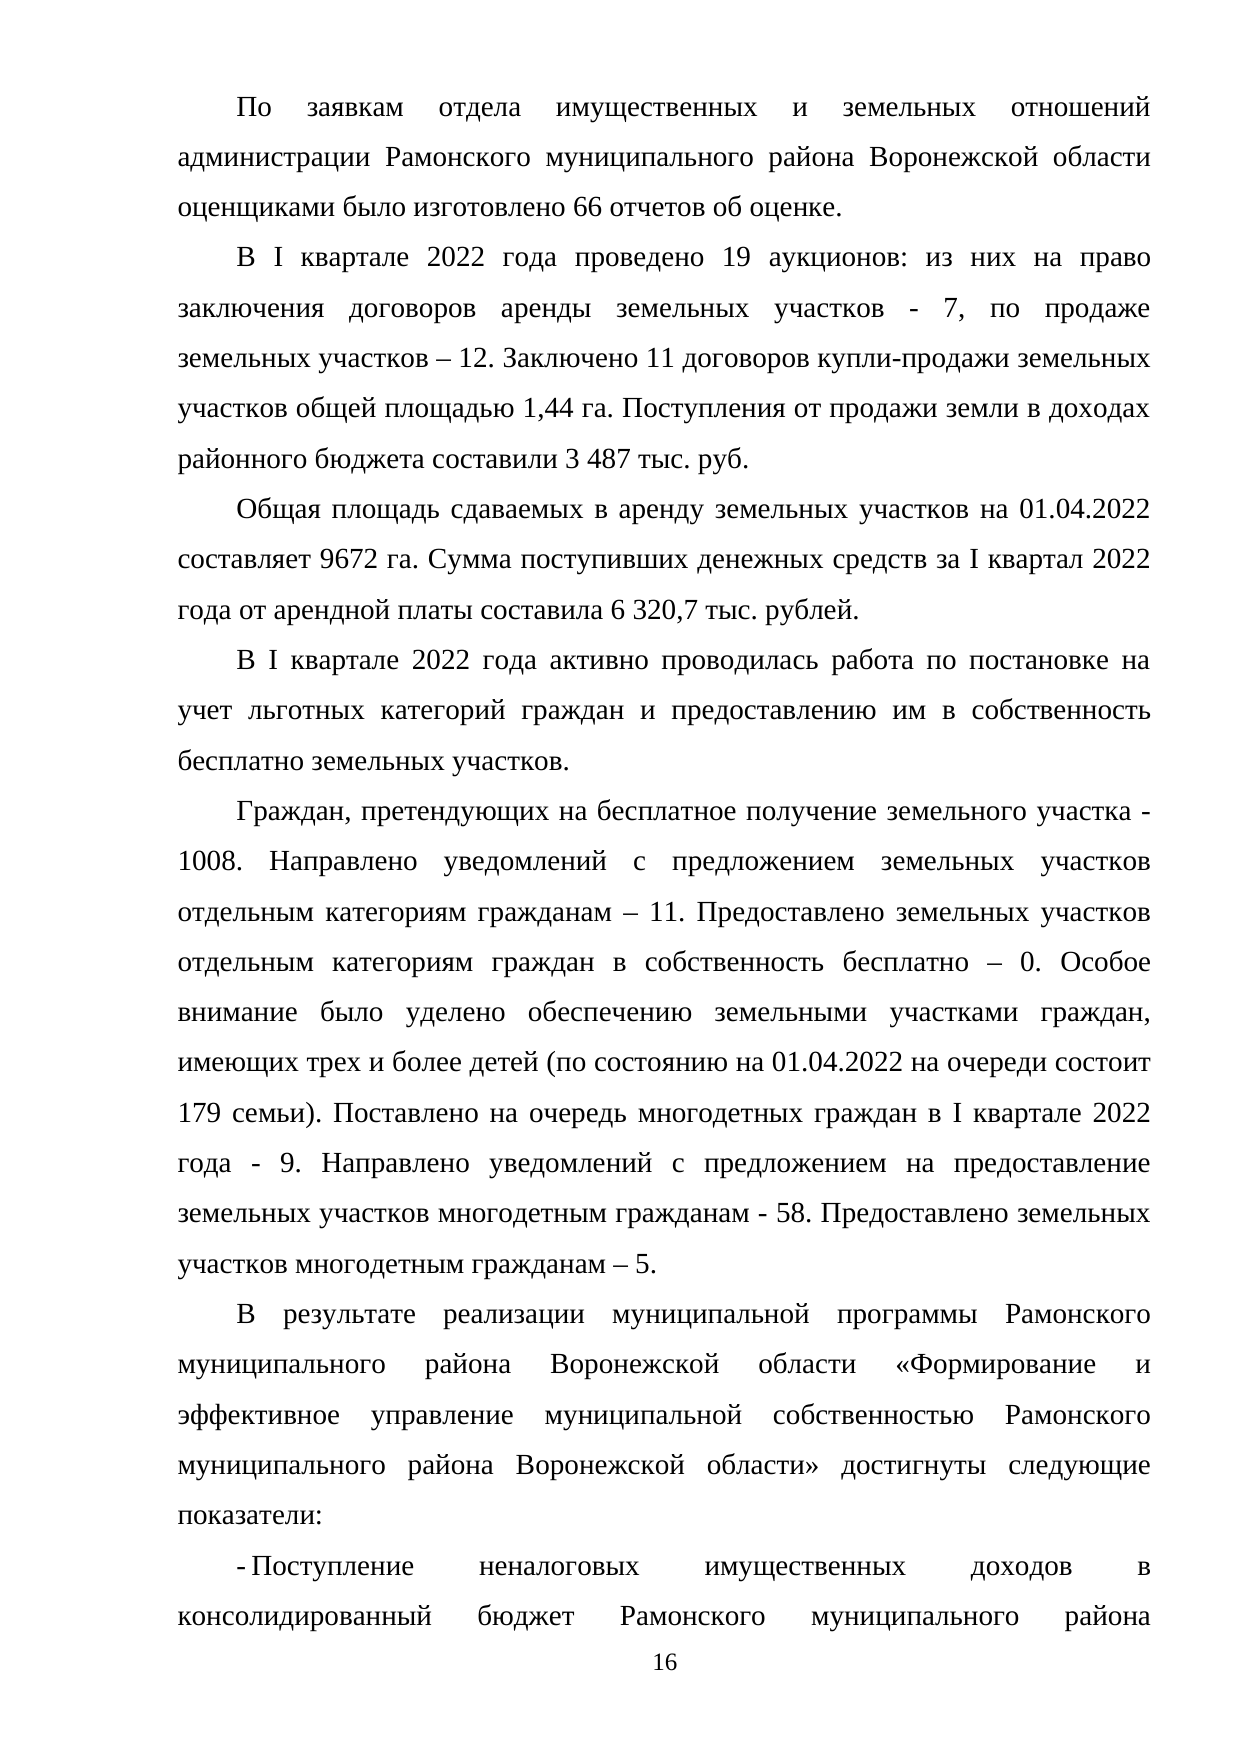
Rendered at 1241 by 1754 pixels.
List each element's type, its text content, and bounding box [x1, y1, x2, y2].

text В результате реализации муниципальной программы Рамонского муниципального района Воронежской области «Формирование и эффективное управление муниципальной собственностью Рамонского муниципального района Воронежской области» достигнуты следующие показатели: [177, 1296, 1152, 1531]
text Граждан, претендующих на бесплатное получение земельного участка - 1008. Направлено уведомлений с предложением земельных участков отдельным категориям гражданам – 11. Предоставлено земельных участков отдельным категориям граждан в собственность бесплатно – 0. Особое внимание было уделено обеспечению земельными участками граждан, имеющих трех и более детей (по состоянию на 01.04.2022 на очереди состоит 179 семьи). Поставлено на очередь многодетных граждан в I квартале 2022 года - 9. Направлено уведомлений с предложением на предоставление земельных участков многодетным гражданам - 58. Предоставлено земельных участков многодетным гражданам – 5. [177, 793, 1152, 1279]
text Общая площадь сдаваемых в аренду земельных участков на 01.04.2022 составляет 9672 га. Сумма поступивших денежных средств за I квартал 2022 года от арендной платы составила 6 320,7 тыс. рублей. [177, 491, 1152, 625]
text В I квартале 2022 года активно проводилась работа по постановке на учет льготных категорий граждан и предоставлению им в собственность бесплатно земельных участков. [177, 642, 1152, 776]
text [177, 1548, 1152, 1632]
text В I квартале 2022 года проведено 19 аукционов: из них на право заключения договоров аренды земельных участков - 7, по продаже земельных участков – 12. Заключено 11 договоров купли-продажи земельных участков общей площадью 1,44 га. Поступления от продажи земли в доходах районного бюджета составили 3 487 тыс. руб. [177, 239, 1152, 474]
text По заявкам отдела имущественных и земельных отношений администрации Рамонского муниципального района Воронежской области оценщиками было изготовлено 66 отчетов об оценке. [177, 89, 1152, 223]
